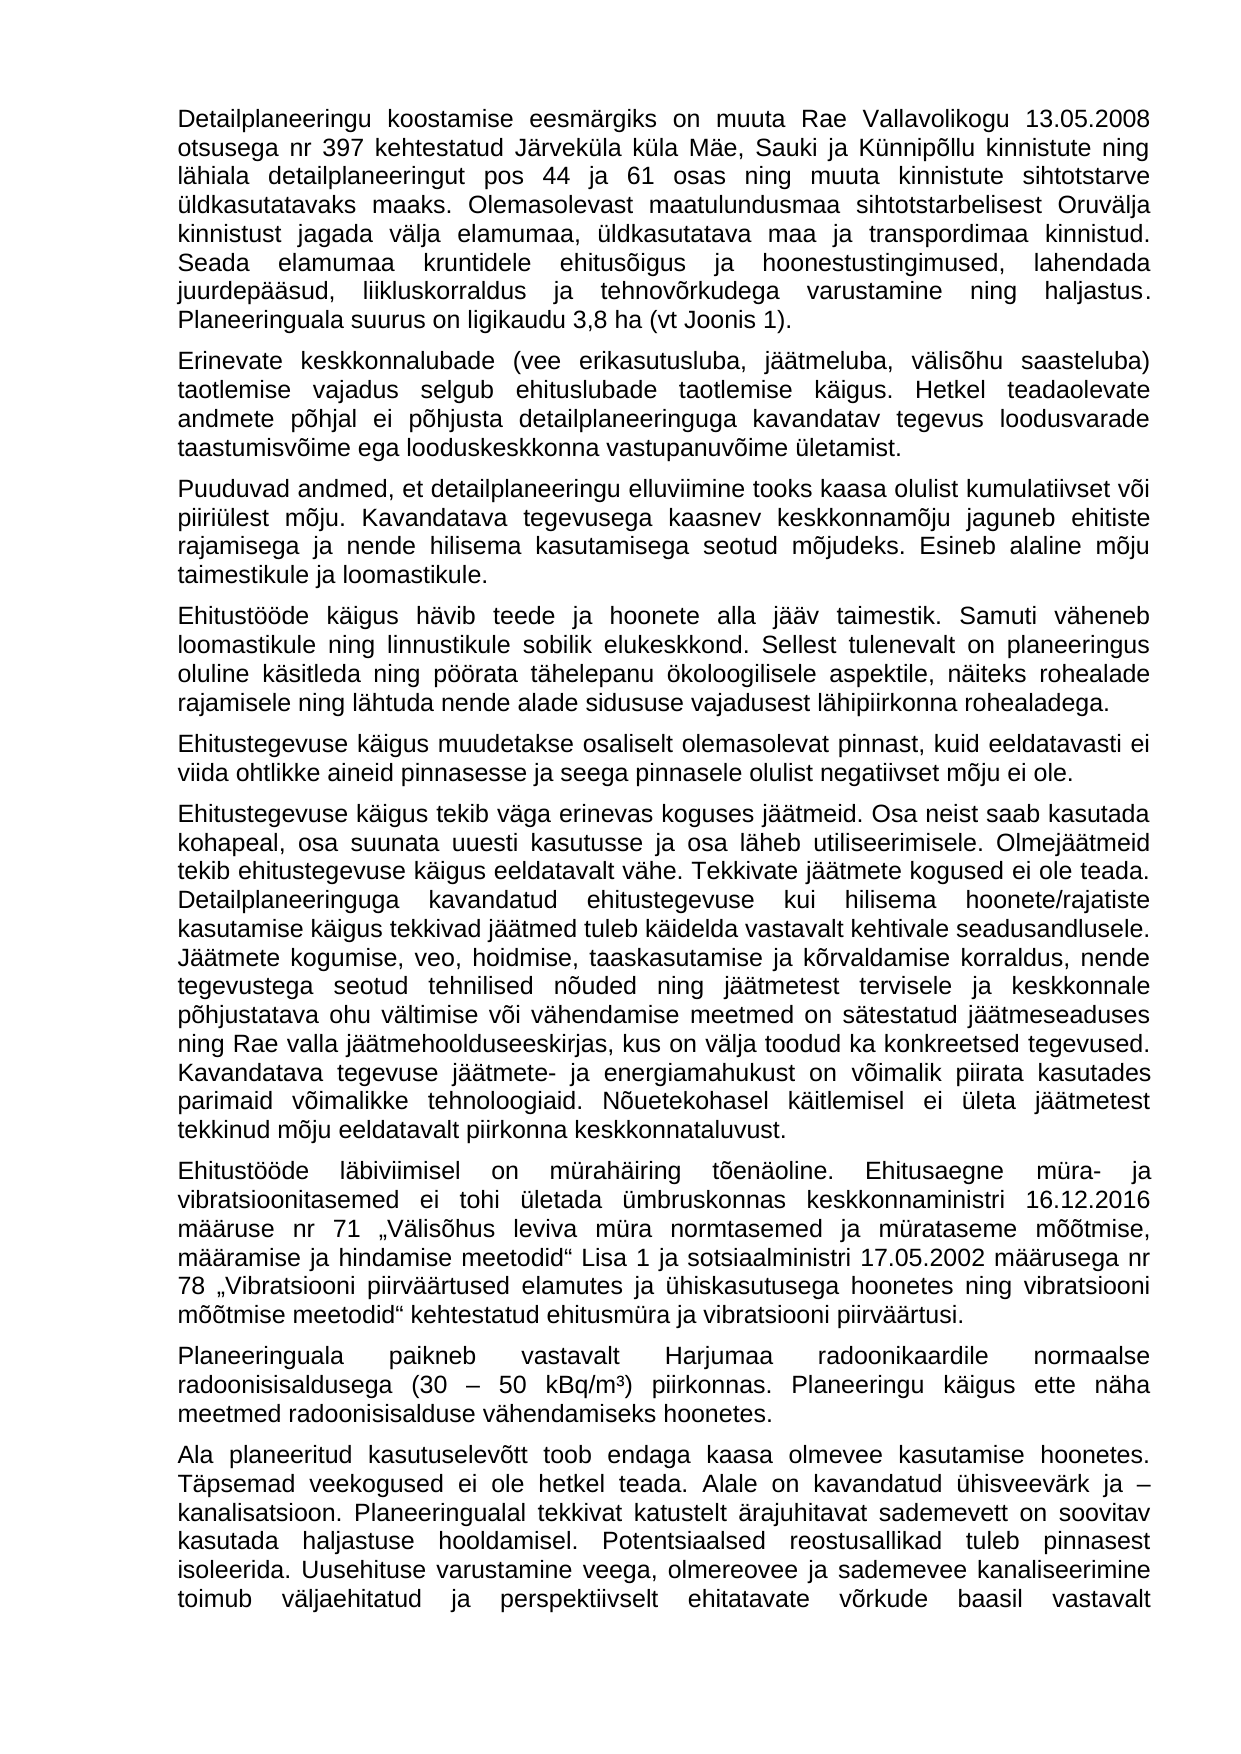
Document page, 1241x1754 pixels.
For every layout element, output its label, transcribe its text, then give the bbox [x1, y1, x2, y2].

text Puuduvad andmed, et detailplaneeringu elluviimine tooks kaasa olulist kumulatiivset või piiriülest mõju. Kavandatava tegevusega kaasnev keskkonnamõju jaguneb ehitiste rajamisega ja nende hilisema kasutamisega seotud mõjudeks. Esineb alaline mõju taimestikule ja loomastikule. [177, 474, 1152, 589]
text Ehitustööde käigus hävib teede ja hoonete alla jääv taimestik. Samuti väheneb loomastikule ning linnustikule sobilik elukeskkond. Sellest tulenevalt on planeeringus oluline käsitleda ning pöörata tähelepanu ökoloogilisele aspektile, näiteks rohealade rajamisele ning lähtuda nende alade sidususe vajadusest lähipiirkonna rohealadega. [177, 601, 1152, 716]
text Planeeringuala paikneb vastavalt Harjumaa radoonikaardile normaalse radoonisisaldusega (30 – 50 kBq/m³) piirkonnas. Planeeringu käigus ette näha meetmed radoonisisalduse vähendamiseks hoonetes. [177, 1341, 1152, 1428]
text Ehitustegevuse käigus tekib väga erinevas koguses jäätmeid. Osa neist saab kasutada kohapeal, osa suunata uuesti kasutusse ja osa läheb utiliseerimisele. Olmejäätmeid tekib ehitustegevuse käigus eeldatavalt vähe. Tekkivate jäätmete kogused ei ole teada. Detailplaneeringuga kavandatud ehitustegevuse kui hilisema hoonete/rajatiste kasutamise käigus tekkivad jäätmed tuleb käidelda vastavalt kehtivale seadusandlusele. Jäätmete kogumise, veo, hoidmise, taaskasutamise ja kõrvaldamise korraldus, nende tegevustega seotud tehnilised nõuded ning jäätmetest tervisele ja keskkonnale põhjustatava ohu vältimise või vähendamise meetmed on sätestatud jäätmeseaduses ning Rae valla jäätmehoolduseeskirjas, kus on välja toodud ka konkreetsed tegevused. Kavandatava tegevuse jäätmete- ja energiamahukust on võimalik piirata kasutades parimaid võimalikke tehnoloogiaid. Nõuetekohasel käitlemisel ei ületa jäätmetest tekkinud mõju eeldatavalt piirkonna keskkonnataluvust. [177, 799, 1152, 1144]
text Ehitustööde läbiviimisel on mürahäiring tõenäoline. Ehitusaegne müra- ja vibratsioonitasemed ei tohi ületada ümbruskonnas keskkonnaministri 16.12.2016 määruse nr 71 „Välisõhus leviva müra normtasemed ja mürataseme mõõtmise, määramise ja hindamise meetodid“ Lisa 1 ja sotsiaalministri 17.05.2002 määrusega nr 78 „Vibratsiooni piirväärtused elamutes ja ühiskasutusega hoonetes ning vibratsiooni mõõtmise meetodid“ kehtestatud ehitusmüra ja vibratsiooni piirväärtusi. [177, 1156, 1152, 1329]
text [177, 1440, 1152, 1613]
text Erinevate keskkonnalubade (vee erikasutusluba, jäätmeluba, välisõhu saasteluba) taotlemise vajadus selgub ehituslubade taotlemise käigus. Hetkel teadaolevate andmete põhjal ei põhjusta detailplaneeringuga kavandatav tegevus loodusvarade taastumisvõime ega looduskeskkonna vastupanuvõime ületamist. [177, 346, 1152, 461]
text Detailplaneeringu koostamise eesmärgiks on muuta Rae Vallavolikogu 13.05.2008 otsusega nr 397 kehtestatud Järveküla küla Mäe, Sauki ja Künnipõllu kinnistute ning lähiala detailplaneeringut pos 44 ja 61 osas ning muuta kinnistute sihtotstarve üldkasutatavaks maaks. Olemasolevast maatulundusmaa sihtotstarbelisest Oruvälja kinnistust jagada välja elamumaa, üldkasutatava maa ja transpordimaa kinnistud. Seada elamumaa kruntidele ehitusõigus ja hoonestustingimused, lahendada juurdepääsud, liikluskorraldus ja tehnovõrkudega varustamine ning haljastus. Planeeringuala suurus on ligikaudu 3,8 ha (vt Joonis 1). [177, 104, 1152, 334]
text Ehitustegevuse käigus muudetakse osaliselt olemasolevat pinnast, kuid eeldatavasti ei viida ohtlikke aineid pinnasesse ja seega pinnasele olulist negatiivset mõju ei ole. [177, 729, 1152, 786]
